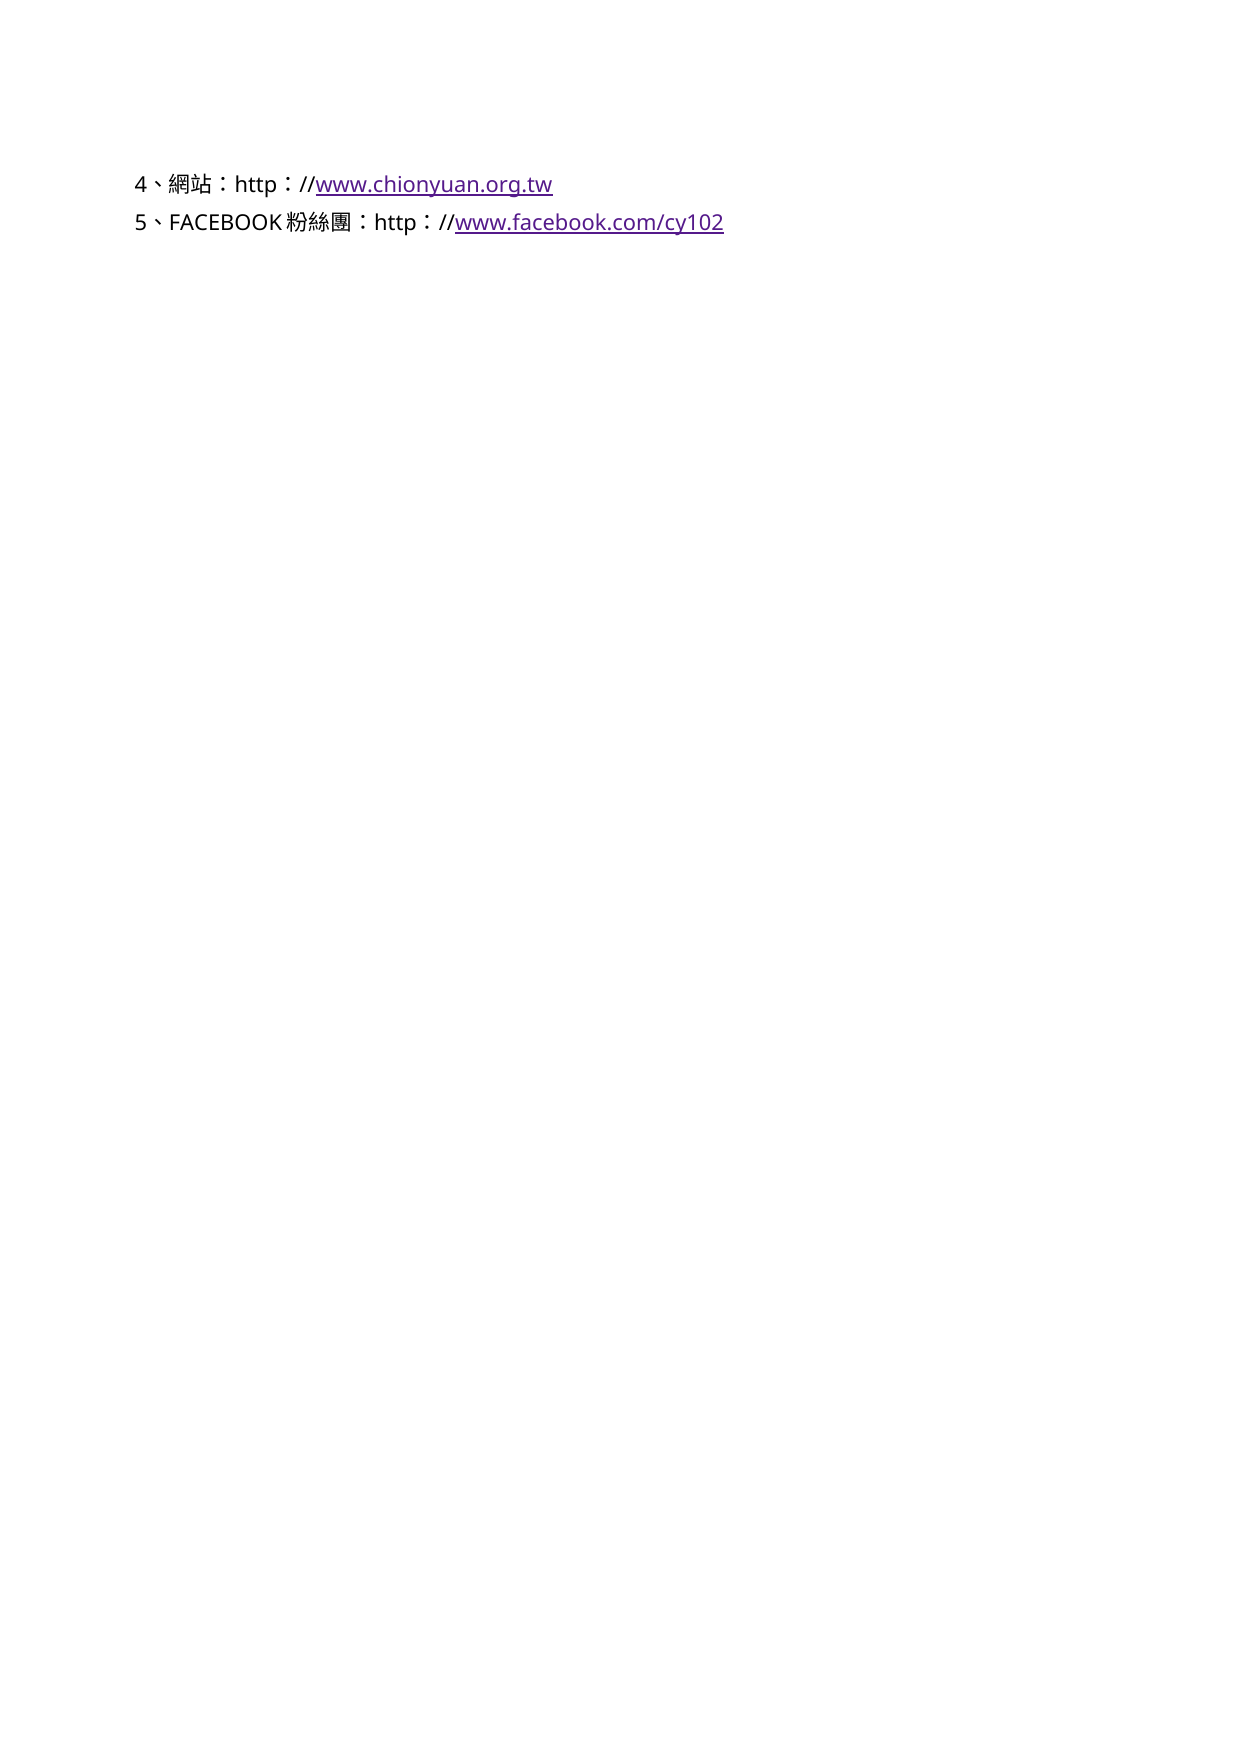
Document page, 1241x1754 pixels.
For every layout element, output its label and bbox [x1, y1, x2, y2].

text [112, 164, 1128, 239]
